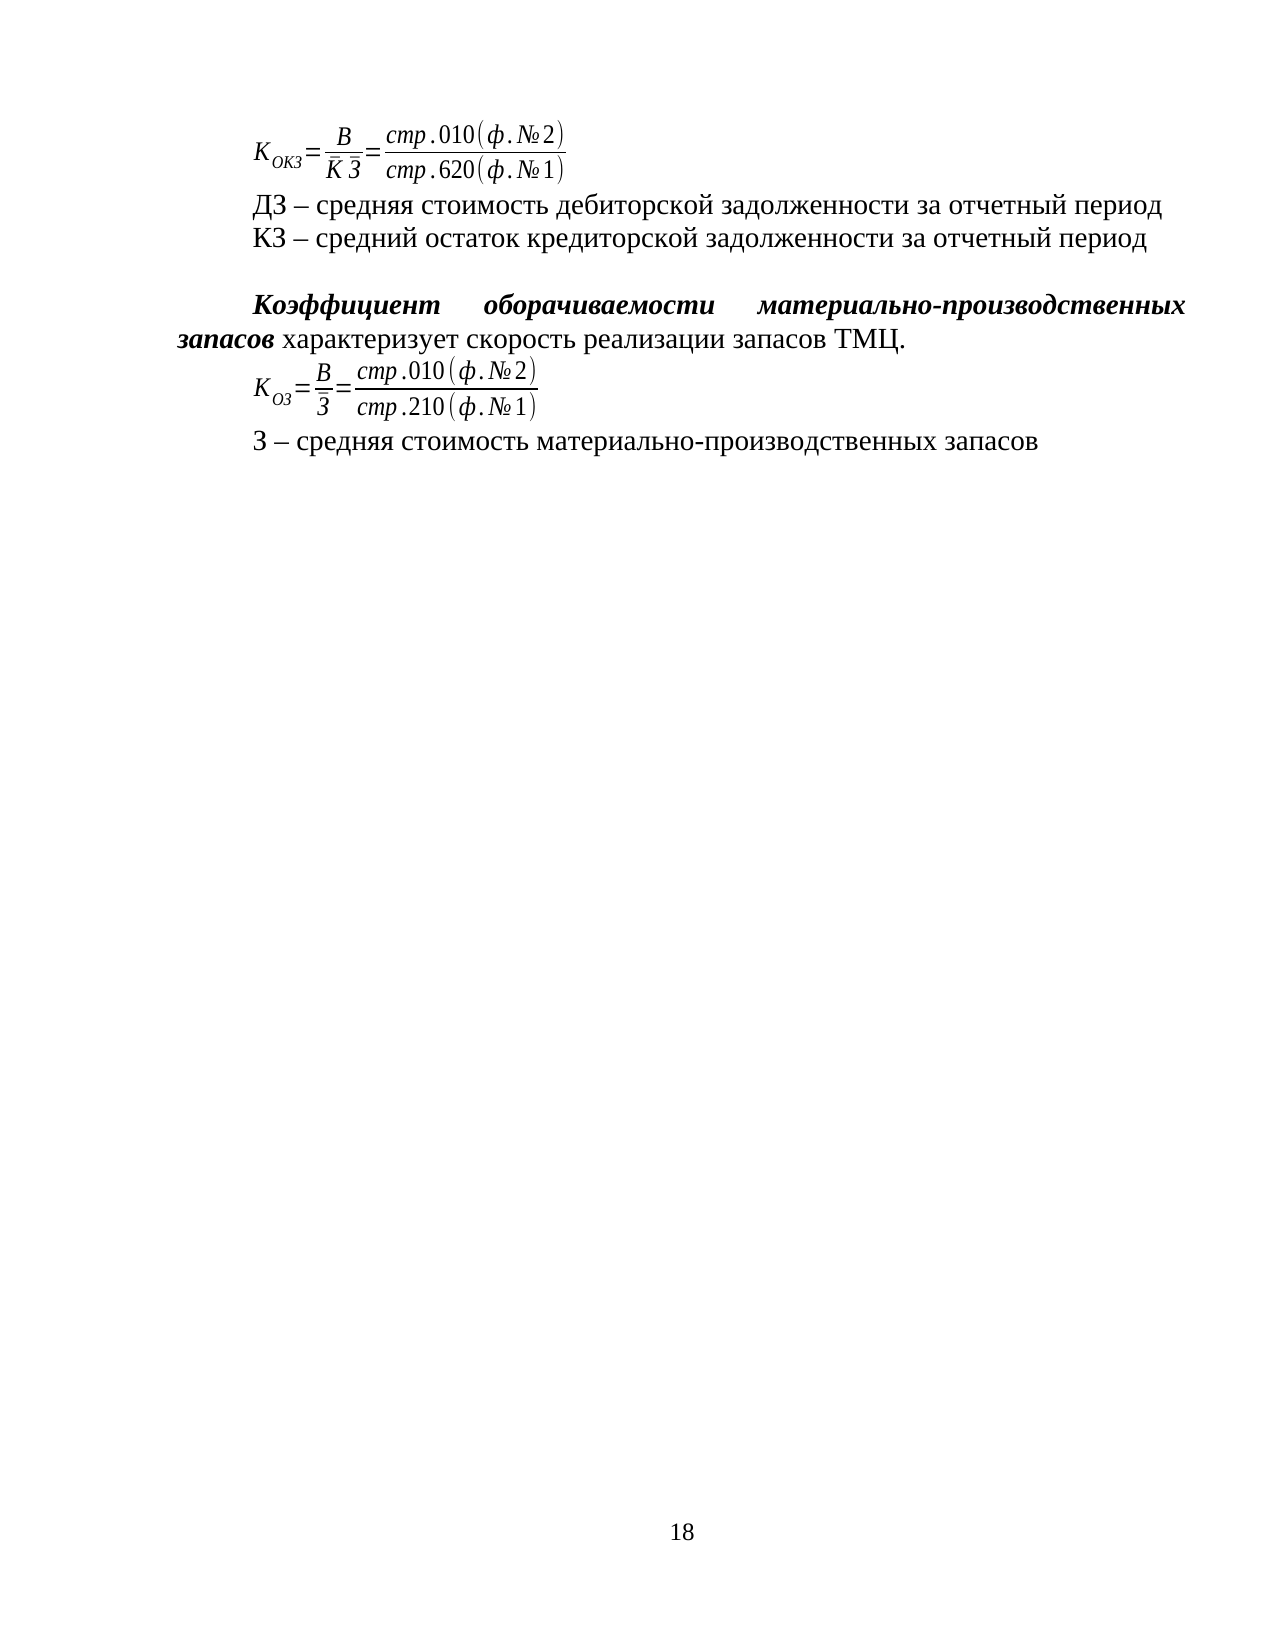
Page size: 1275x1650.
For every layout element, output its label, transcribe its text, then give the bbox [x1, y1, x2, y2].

text Коэффициент оборачиваемости материально-производственных запасов характеризует скорость реализации запасов ТМЦ. [177, 287, 1186, 354]
text КЗ – средний остаток кредиторской задолженности за отчетный период [177, 220, 1186, 254]
text З – средняя стоимость материально-производственных запасов [177, 423, 1186, 457]
text ДЗ – средняя стоимость дебиторской задолженности за отчетный период [177, 187, 1186, 220]
